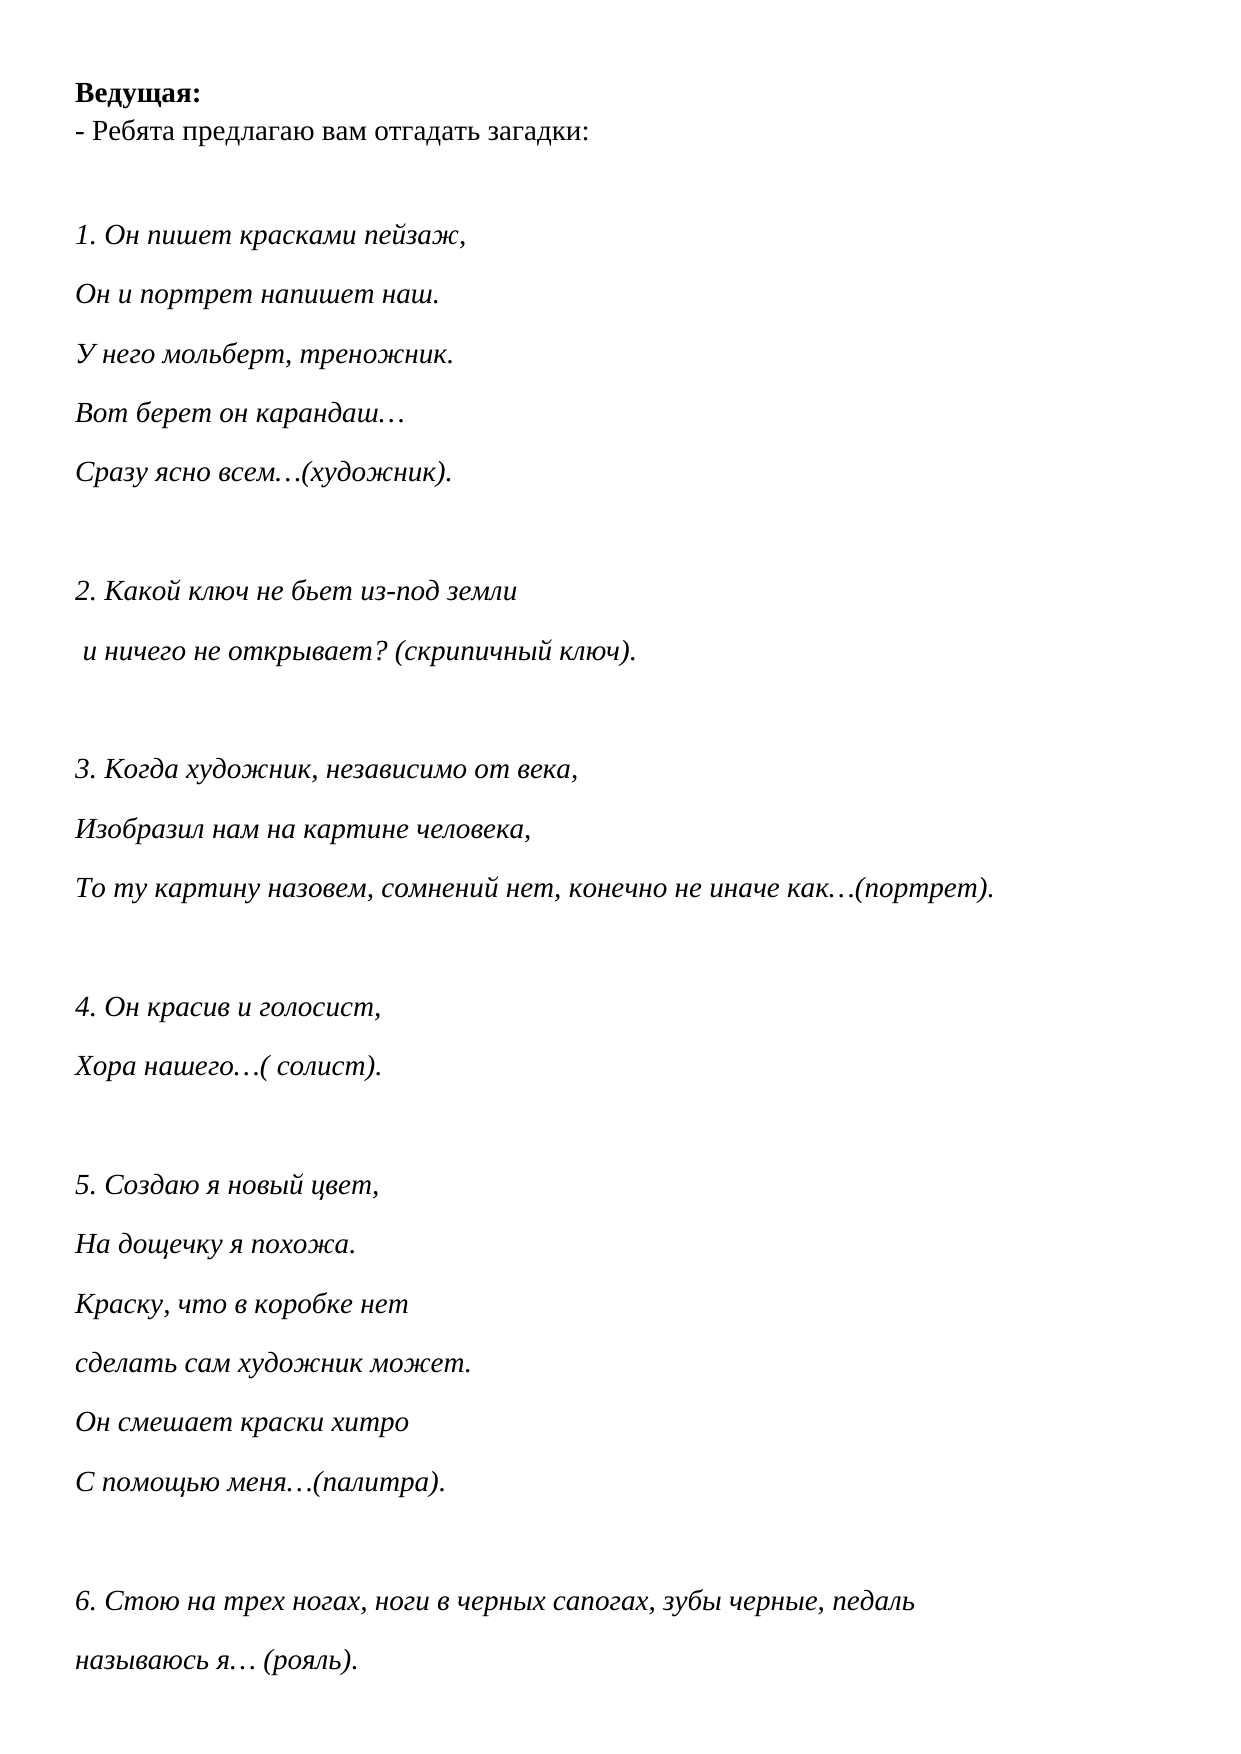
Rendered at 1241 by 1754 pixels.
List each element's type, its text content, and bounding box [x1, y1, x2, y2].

text Хора нашего…( солист). [75, 1048, 1165, 1082]
text Ведущая: [75, 75, 1165, 108]
text - Ребята предлагаю вам отгадать загадки: [75, 113, 1165, 147]
text 5. Создаю я новый цвет, [75, 1167, 1165, 1201]
text Он и портрет напишет наш. [75, 276, 1165, 310]
text На дощечку я похожа. [75, 1226, 1165, 1260]
text Изобразил нам на картине человека, [75, 811, 1165, 844]
text Вот берет он карандаш… [75, 395, 1165, 429]
text сделать сам художник может. [75, 1345, 1165, 1379]
text Сразу ясно всем…(художник). [75, 454, 1165, 488]
text Краску, что в коробке нет [75, 1286, 1165, 1319]
text Он смешает краски хитро [75, 1404, 1165, 1438]
text 4. Он красив и голосист, [75, 989, 1165, 1022]
text 6. Стою на трех ногах, ноги в черных сапогах, зубы черные, педаль [75, 1583, 1165, 1616]
text и ничего не открывает? (скрипичный ключ). [75, 633, 1165, 666]
text 1. Он пишет красками пейзаж, [75, 217, 1165, 251]
text То ту картину назовем, сомнений нет, конечно не иначе как…(портрет). [75, 870, 1165, 904]
text С помощью меня…(палитра). [75, 1464, 1165, 1497]
text называюсь я… (рояль). [75, 1642, 1165, 1676]
text 3. Когда художник, независимо от века, [75, 751, 1165, 785]
text У него мольберт, треножник. [75, 336, 1165, 369]
text 2. Какой ключ не бьет из-под земли [75, 573, 1165, 607]
